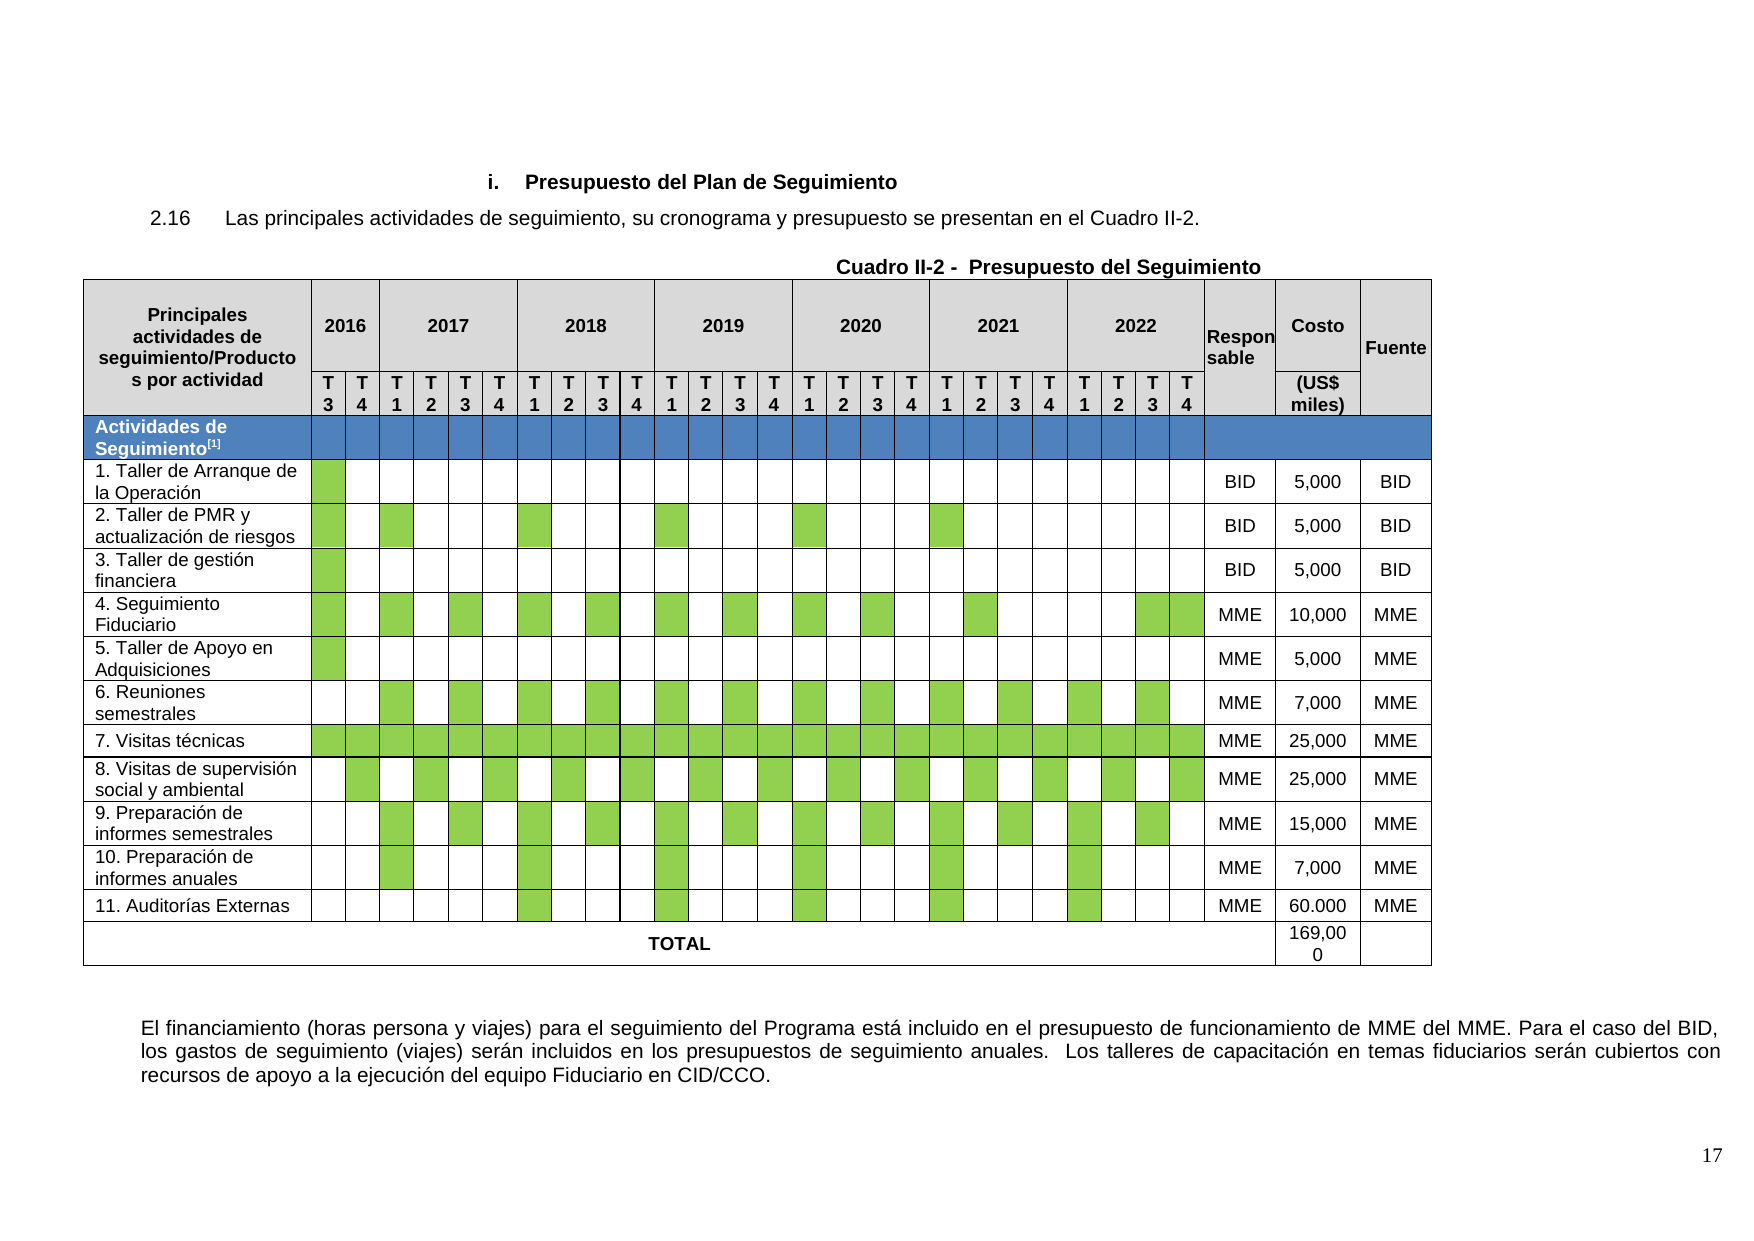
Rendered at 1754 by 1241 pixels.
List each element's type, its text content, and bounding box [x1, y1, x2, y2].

table_cell T3 [861, 372, 894, 415]
table_cell MME [1361, 758, 1431, 801]
table_cell [930, 846, 963, 889]
table_cell [758, 637, 792, 680]
table_cell [586, 460, 619, 503]
table_cell [655, 890, 688, 921]
table_cell MME [1205, 681, 1275, 724]
table_cell T3 [312, 372, 345, 415]
table_cell [621, 846, 654, 889]
table_cell MME [1205, 890, 1275, 921]
table_cell [827, 504, 860, 547]
table_cell [414, 890, 448, 921]
table_cell [518, 846, 551, 889]
table_cell [964, 802, 997, 845]
table_cell [895, 637, 929, 680]
table_cell 15,000 [1276, 802, 1360, 845]
table_cell 5,000 [1276, 460, 1360, 503]
table_cell [346, 681, 379, 724]
table_cell [655, 725, 688, 756]
table_cell [1102, 758, 1135, 801]
table_cell [758, 504, 792, 547]
table_cell [1102, 802, 1135, 845]
table_cell [895, 504, 929, 547]
table_cell [793, 637, 826, 680]
table_cell [346, 890, 379, 921]
table_cell [1136, 681, 1169, 724]
table_cell [1033, 593, 1067, 636]
table_cell BID [1205, 549, 1275, 592]
table_cell [552, 758, 585, 801]
table_cell [1170, 681, 1204, 724]
table_cell T3 [449, 372, 482, 415]
table_cell [964, 890, 997, 921]
table_cell [1033, 758, 1067, 801]
table_header 2020 [793, 280, 929, 371]
table_cell [552, 460, 585, 503]
table_cell [518, 549, 551, 592]
table_cell MME [1361, 802, 1431, 845]
table_cell [1170, 504, 1204, 547]
table_cell [1136, 758, 1169, 801]
table_cell [895, 549, 929, 592]
table_cell [758, 549, 792, 592]
table_cell [930, 802, 963, 845]
table_cell T2 [964, 372, 997, 415]
table_cell [1102, 637, 1135, 680]
table_cell [586, 593, 619, 636]
table_cell [621, 504, 654, 547]
table_cell T2 [414, 372, 448, 415]
table_cell [895, 681, 929, 724]
table_cell [449, 637, 482, 680]
table_cell [895, 416, 929, 459]
table_cell [414, 416, 448, 459]
text 2.16 Las principales actividades de seguimiento, su cronograma y presupuesto se presentan en el Cuadro II-2. [150, 206, 1722, 230]
table_cell [621, 416, 654, 459]
table_cell [793, 593, 826, 636]
table_header 2017 [380, 280, 517, 371]
table_cell [552, 504, 585, 547]
table_cell [861, 460, 894, 503]
table_cell [414, 846, 448, 889]
table_cell T2 [1102, 372, 1135, 415]
table_cell [827, 802, 860, 845]
table_cell [552, 846, 585, 889]
table_cell T2 [827, 372, 860, 415]
table_cell [1033, 549, 1067, 592]
table_cell T4 [1170, 372, 1204, 415]
table_cell [380, 846, 413, 889]
table_cell [483, 549, 517, 592]
table_cell 7,000 [1276, 681, 1360, 724]
table_cell [827, 637, 860, 680]
text Cuadro II-2 - Presupuesto del Seguimiento [375, 254, 1722, 278]
table_cell [1068, 890, 1101, 921]
table_cell [518, 504, 551, 547]
table_cell [1136, 890, 1169, 921]
table_cell MME [1361, 593, 1431, 636]
table_cell [793, 416, 826, 459]
table_cell [518, 758, 551, 801]
table_cell [998, 846, 1032, 889]
table_cell [689, 802, 722, 845]
table_cell [346, 846, 379, 889]
table_cell [758, 416, 792, 459]
table_cell [621, 593, 654, 636]
table_cell [312, 802, 345, 845]
table_cell [483, 725, 517, 756]
table_cell [449, 725, 482, 756]
table_cell [655, 802, 688, 845]
table_cell [449, 890, 482, 921]
table_cell MME [1205, 758, 1275, 801]
table_cell [312, 504, 345, 547]
table_cell [1102, 504, 1135, 547]
table_cell T3 [723, 372, 757, 415]
table_cell [1102, 890, 1135, 921]
table_cell T3 [998, 372, 1032, 415]
table_cell [380, 725, 413, 756]
table_cell [723, 593, 757, 636]
table_cell [483, 758, 517, 801]
table_cell [414, 725, 448, 756]
table_cell [793, 681, 826, 724]
table_cell [655, 416, 688, 459]
table_header Principales actividades de seguimiento/Productos por actividad [84, 280, 311, 415]
table_cell [346, 802, 379, 845]
table_cell [998, 725, 1032, 756]
table_cell [552, 549, 585, 592]
table_cell [723, 504, 757, 547]
table_cell [1170, 725, 1204, 756]
table_cell 8. Visitas de supervisión social y ambiental [84, 758, 311, 801]
table_cell (US$ miles) [1276, 372, 1360, 415]
table_cell [1068, 460, 1101, 503]
table_cell [1170, 637, 1204, 680]
table_cell [689, 504, 722, 547]
table_cell [827, 549, 860, 592]
table_cell [1136, 593, 1169, 636]
table_cell [861, 637, 894, 680]
table_cell [1068, 725, 1101, 756]
table_cell [793, 890, 826, 921]
table_cell T1 [655, 372, 688, 415]
table_cell [1068, 637, 1101, 680]
table_cell [312, 416, 345, 459]
table_cell [758, 593, 792, 636]
table_cell [621, 637, 654, 680]
table_cell [964, 725, 997, 756]
table_cell BID [1361, 460, 1431, 503]
table_cell [930, 725, 963, 756]
table_cell [758, 890, 792, 921]
table_cell [1170, 890, 1204, 921]
table_cell [895, 758, 929, 801]
table_cell MME [1205, 846, 1275, 889]
table_cell [964, 416, 997, 459]
table_cell [1136, 416, 1169, 459]
table_cell [964, 758, 997, 801]
table_cell [518, 460, 551, 503]
table_cell [1102, 549, 1135, 592]
table_cell [346, 725, 379, 756]
table_cell [518, 802, 551, 845]
table_cell [346, 549, 379, 592]
table_cell [483, 460, 517, 503]
table_cell 25,000 [1276, 758, 1360, 801]
table_cell [1033, 416, 1067, 459]
table_cell [483, 637, 517, 680]
table_cell [621, 681, 654, 724]
table_cell T1 [793, 372, 826, 415]
table_cell [723, 890, 757, 921]
table_cell [1102, 460, 1135, 503]
table_cell [518, 593, 551, 636]
table_cell [449, 593, 482, 636]
table_cell T4 [346, 372, 379, 415]
table_cell [312, 846, 345, 889]
table_cell [414, 504, 448, 547]
table_cell BID [1205, 504, 1275, 547]
table_cell [518, 890, 551, 921]
table_cell 2. Taller de PMR y actualización de riesgos [84, 504, 311, 547]
table_cell [1033, 725, 1067, 756]
table_cell 60.000 [1276, 890, 1360, 921]
table_cell [449, 460, 482, 503]
table_cell [689, 593, 722, 636]
table_cell [861, 890, 894, 921]
table_cell [621, 725, 654, 756]
table_cell [483, 846, 517, 889]
table_cell 5,000 [1276, 637, 1360, 680]
table_cell [758, 846, 792, 889]
table_cell [895, 802, 929, 845]
table_cell [895, 846, 929, 889]
table_cell [552, 802, 585, 845]
table_cell [861, 758, 894, 801]
table_cell [723, 681, 757, 724]
table_cell [655, 549, 688, 592]
table_cell 5,000 [1276, 504, 1360, 547]
table_cell [964, 637, 997, 680]
table_cell [998, 802, 1032, 845]
table_cell [414, 681, 448, 724]
table_cell [586, 549, 619, 592]
table_cell [758, 758, 792, 801]
table_cell [518, 416, 551, 459]
table_header Costo [1276, 280, 1360, 371]
table_cell TOTAL [84, 922, 1275, 965]
table_cell [964, 549, 997, 592]
table_cell [861, 416, 894, 459]
table_cell [689, 758, 722, 801]
table_cell [827, 725, 860, 756]
table_cell [861, 725, 894, 756]
table_cell 5,000 [1276, 549, 1360, 592]
table_cell [312, 725, 345, 756]
table_cell [1170, 593, 1204, 636]
table_cell [758, 681, 792, 724]
table_cell [1033, 504, 1067, 547]
table_cell 10. Preparación de informes anuales [84, 846, 311, 889]
table_cell T1 [930, 372, 963, 415]
table_cell [689, 890, 722, 921]
table_cell [861, 593, 894, 636]
table_cell [1033, 802, 1067, 845]
table_cell [723, 416, 757, 459]
table_cell [1033, 681, 1067, 724]
table_cell [621, 460, 654, 503]
table_cell [380, 549, 413, 592]
table_cell MME [1361, 846, 1431, 889]
table_cell [483, 802, 517, 845]
table_cell [930, 460, 963, 503]
table_header Fuente [1361, 280, 1431, 415]
table_cell [930, 890, 963, 921]
table_cell [1361, 922, 1431, 965]
table_cell [1170, 416, 1204, 459]
table_cell [895, 460, 929, 503]
table_cell [414, 758, 448, 801]
table_cell [930, 681, 963, 724]
table_cell [586, 637, 619, 680]
table_cell [312, 681, 345, 724]
table_cell [964, 593, 997, 636]
table_cell [449, 802, 482, 845]
table_cell T3 [1136, 372, 1169, 415]
table_cell [861, 802, 894, 845]
table_cell [758, 802, 792, 845]
table_cell [518, 681, 551, 724]
table_cell [586, 802, 619, 845]
table_cell [861, 681, 894, 724]
table_cell [380, 802, 413, 845]
table_cell [723, 549, 757, 592]
table_cell MME [1205, 802, 1275, 845]
table_cell [449, 758, 482, 801]
table_cell [483, 504, 517, 547]
table_cell [930, 504, 963, 547]
table_cell T3 [586, 372, 619, 415]
table_cell [380, 416, 413, 459]
table_cell [655, 593, 688, 636]
table_cell [758, 460, 792, 503]
table_cell [346, 460, 379, 503]
table_cell [998, 637, 1032, 680]
table_cell 3. Taller de gestión financiera [84, 549, 311, 592]
table_cell [552, 637, 585, 680]
table_cell Actividades de Seguimiento[1] [84, 416, 311, 459]
table_cell [930, 416, 963, 459]
table_cell [552, 890, 585, 921]
table_cell [964, 460, 997, 503]
table_cell [586, 846, 619, 889]
table_cell [827, 460, 860, 503]
table_cell [312, 460, 345, 503]
table_cell [414, 802, 448, 845]
table_cell 4. Seguimiento Fiduciario [84, 593, 311, 636]
table_cell T1 [1068, 372, 1101, 415]
table_cell [552, 681, 585, 724]
table_cell [346, 416, 379, 459]
table_cell [621, 758, 654, 801]
table_cell [793, 549, 826, 592]
table_cell [655, 504, 688, 547]
table_cell [1068, 681, 1101, 724]
table_cell MME [1361, 637, 1431, 680]
table_cell [1136, 725, 1169, 756]
table_cell MME [1205, 593, 1275, 636]
subtitle El financiamiento (horas persona y viajes) para el seguimiento del Programa está incluido en el presupuesto de funcionamiento de MME del MME. Para el caso del BID, los gastos de seguimiento (viajes) serán incluidos en los presupuestos de seguimiento anuales. Los talleres de capacitación en temas fiduciarios serán cubiertos con recursos de apoyo a la ejecución del equipo Fiduciario en CID/CCO. [141, 1015, 1722, 1087]
table_cell [1033, 637, 1067, 680]
table_cell [1136, 504, 1169, 547]
table_cell T4 [895, 372, 929, 415]
table_cell [827, 593, 860, 636]
table_cell [380, 681, 413, 724]
table_cell [1033, 890, 1067, 921]
table_cell [895, 725, 929, 756]
table_cell [998, 416, 1032, 459]
table_cell [380, 460, 413, 503]
table_cell [930, 549, 963, 592]
table_cell MME [1361, 681, 1431, 724]
table_cell [655, 637, 688, 680]
table_cell [1068, 846, 1101, 889]
table_cell T4 [483, 372, 517, 415]
table_cell [723, 725, 757, 756]
table_cell [895, 593, 929, 636]
table_cell [689, 549, 722, 592]
table_header 2016 [312, 280, 379, 371]
table_cell [861, 549, 894, 592]
table_cell [964, 504, 997, 547]
table_cell [1102, 725, 1135, 756]
table_cell [586, 758, 619, 801]
table_cell 11. Auditorías Externas [84, 890, 311, 921]
table_cell [793, 758, 826, 801]
table_cell [346, 758, 379, 801]
table_cell [793, 460, 826, 503]
table_cell T4 [758, 372, 792, 415]
table_cell [346, 593, 379, 636]
table_cell [655, 846, 688, 889]
table_cell [1068, 593, 1101, 636]
table_cell [655, 758, 688, 801]
table_cell [827, 846, 860, 889]
table_cell T1 [518, 372, 551, 415]
table_cell [518, 725, 551, 756]
table_cell [552, 593, 585, 636]
table_cell 7. Visitas técnicas [84, 725, 311, 756]
table_cell [380, 758, 413, 801]
table_header 2018 [518, 280, 654, 371]
table_header Respon sable [1205, 280, 1275, 415]
table_cell [689, 725, 722, 756]
table_cell [449, 504, 482, 547]
table_cell [380, 593, 413, 636]
table_cell [1170, 846, 1204, 889]
table_cell BID [1205, 460, 1275, 503]
table_cell [346, 504, 379, 547]
table_cell [827, 416, 860, 459]
table_cell [930, 593, 963, 636]
table_cell [449, 416, 482, 459]
table_header 2019 [655, 280, 792, 371]
table_cell [586, 890, 619, 921]
table_cell [689, 637, 722, 680]
table_cell [312, 890, 345, 921]
table_cell [998, 593, 1032, 636]
table_cell [586, 681, 619, 724]
table_cell [449, 681, 482, 724]
table_cell [1068, 802, 1101, 845]
table_cell T2 [552, 372, 585, 415]
table_cell [621, 802, 654, 845]
table_cell 7,000 [1276, 846, 1360, 889]
table_cell [312, 593, 345, 636]
table_cell T2 [689, 372, 722, 415]
table_cell [312, 549, 345, 592]
table_cell BID [1361, 504, 1431, 547]
table_cell [586, 725, 619, 756]
table_cell [552, 725, 585, 756]
table_cell [793, 802, 826, 845]
table_cell 9. Preparación de informes semestrales [84, 802, 311, 845]
table_cell [1136, 549, 1169, 592]
table_cell [793, 504, 826, 547]
table_cell [689, 460, 722, 503]
table_cell MME [1205, 637, 1275, 680]
table_cell 25,000 [1276, 725, 1360, 756]
table_cell [689, 416, 722, 459]
table_cell [1033, 460, 1067, 503]
table_cell MME [1205, 725, 1275, 756]
table_cell [723, 460, 757, 503]
table_cell [827, 681, 860, 724]
table_cell [930, 637, 963, 680]
table_cell [689, 846, 722, 889]
subtitle Presupuesto del Plan de Seguimiento [487, 170, 1722, 194]
table_cell [964, 846, 997, 889]
table_cell [793, 725, 826, 756]
table_cell [1068, 758, 1101, 801]
table_cell [1068, 504, 1101, 547]
table_cell [758, 725, 792, 756]
table_cell [483, 681, 517, 724]
table_cell [723, 637, 757, 680]
table_cell [655, 681, 688, 724]
table_cell [1136, 802, 1169, 845]
table_cell [1170, 802, 1204, 845]
table_cell [483, 416, 517, 459]
table_cell [861, 846, 894, 889]
table_cell [449, 549, 482, 592]
table_cell [998, 460, 1032, 503]
table_cell [414, 460, 448, 503]
table_cell [1136, 637, 1169, 680]
table_cell [793, 846, 826, 889]
table_cell [586, 416, 619, 459]
table_cell [998, 890, 1032, 921]
table_cell [1102, 416, 1135, 459]
table_cell [449, 846, 482, 889]
table_cell [414, 593, 448, 636]
table_header 2022 [1068, 280, 1204, 371]
table_cell [998, 758, 1032, 801]
table_cell [621, 549, 654, 592]
table_cell [312, 637, 345, 680]
table_cell T4 [621, 372, 654, 415]
table_header 2021 [930, 280, 1067, 371]
table_cell [1102, 846, 1135, 889]
table_cell [380, 637, 413, 680]
table_cell MME [1361, 890, 1431, 921]
table_cell [827, 758, 860, 801]
table_cell [1102, 593, 1135, 636]
table_cell [689, 681, 722, 724]
table_cell [964, 681, 997, 724]
table_cell [483, 593, 517, 636]
table_cell [586, 504, 619, 547]
table_cell BID [1361, 549, 1431, 592]
table_cell [1136, 460, 1169, 503]
table_cell [1102, 681, 1135, 724]
table_cell [827, 890, 860, 921]
table_cell [414, 549, 448, 592]
table_cell [998, 681, 1032, 724]
table_cell [1068, 549, 1101, 592]
table_cell T4 [1033, 372, 1067, 415]
table_cell [380, 890, 413, 921]
table_cell 1. Taller de Arranque de la Operación [84, 460, 311, 503]
table_cell [998, 549, 1032, 592]
table_cell [998, 504, 1032, 547]
table_cell [1136, 846, 1169, 889]
table_cell 10,000 [1276, 593, 1360, 636]
table_cell [518, 637, 551, 680]
table_cell MME [1361, 725, 1431, 756]
table_cell [552, 416, 585, 459]
table_cell [930, 758, 963, 801]
table_cell [483, 890, 517, 921]
table_cell [895, 890, 929, 921]
table_cell [1205, 416, 1431, 459]
table_cell 5. Taller de Apoyo en Adquisiciones [84, 637, 311, 680]
table_cell 169,000 [1276, 922, 1360, 965]
table_cell [1033, 846, 1067, 889]
table_cell [1170, 758, 1204, 801]
table_cell [346, 637, 379, 680]
table_cell [1068, 416, 1101, 459]
table_cell 6. Reuniones semestrales [84, 681, 311, 724]
table_cell [380, 504, 413, 547]
table_cell [655, 460, 688, 503]
table_cell [312, 758, 345, 801]
table_cell T1 [380, 372, 413, 415]
table_cell [1170, 549, 1204, 592]
table_cell [723, 846, 757, 889]
table_cell [1170, 460, 1204, 503]
table_cell [414, 637, 448, 680]
table_cell [621, 890, 654, 921]
table_cell [723, 758, 757, 801]
table_cell [723, 802, 757, 845]
table_cell [861, 504, 894, 547]
